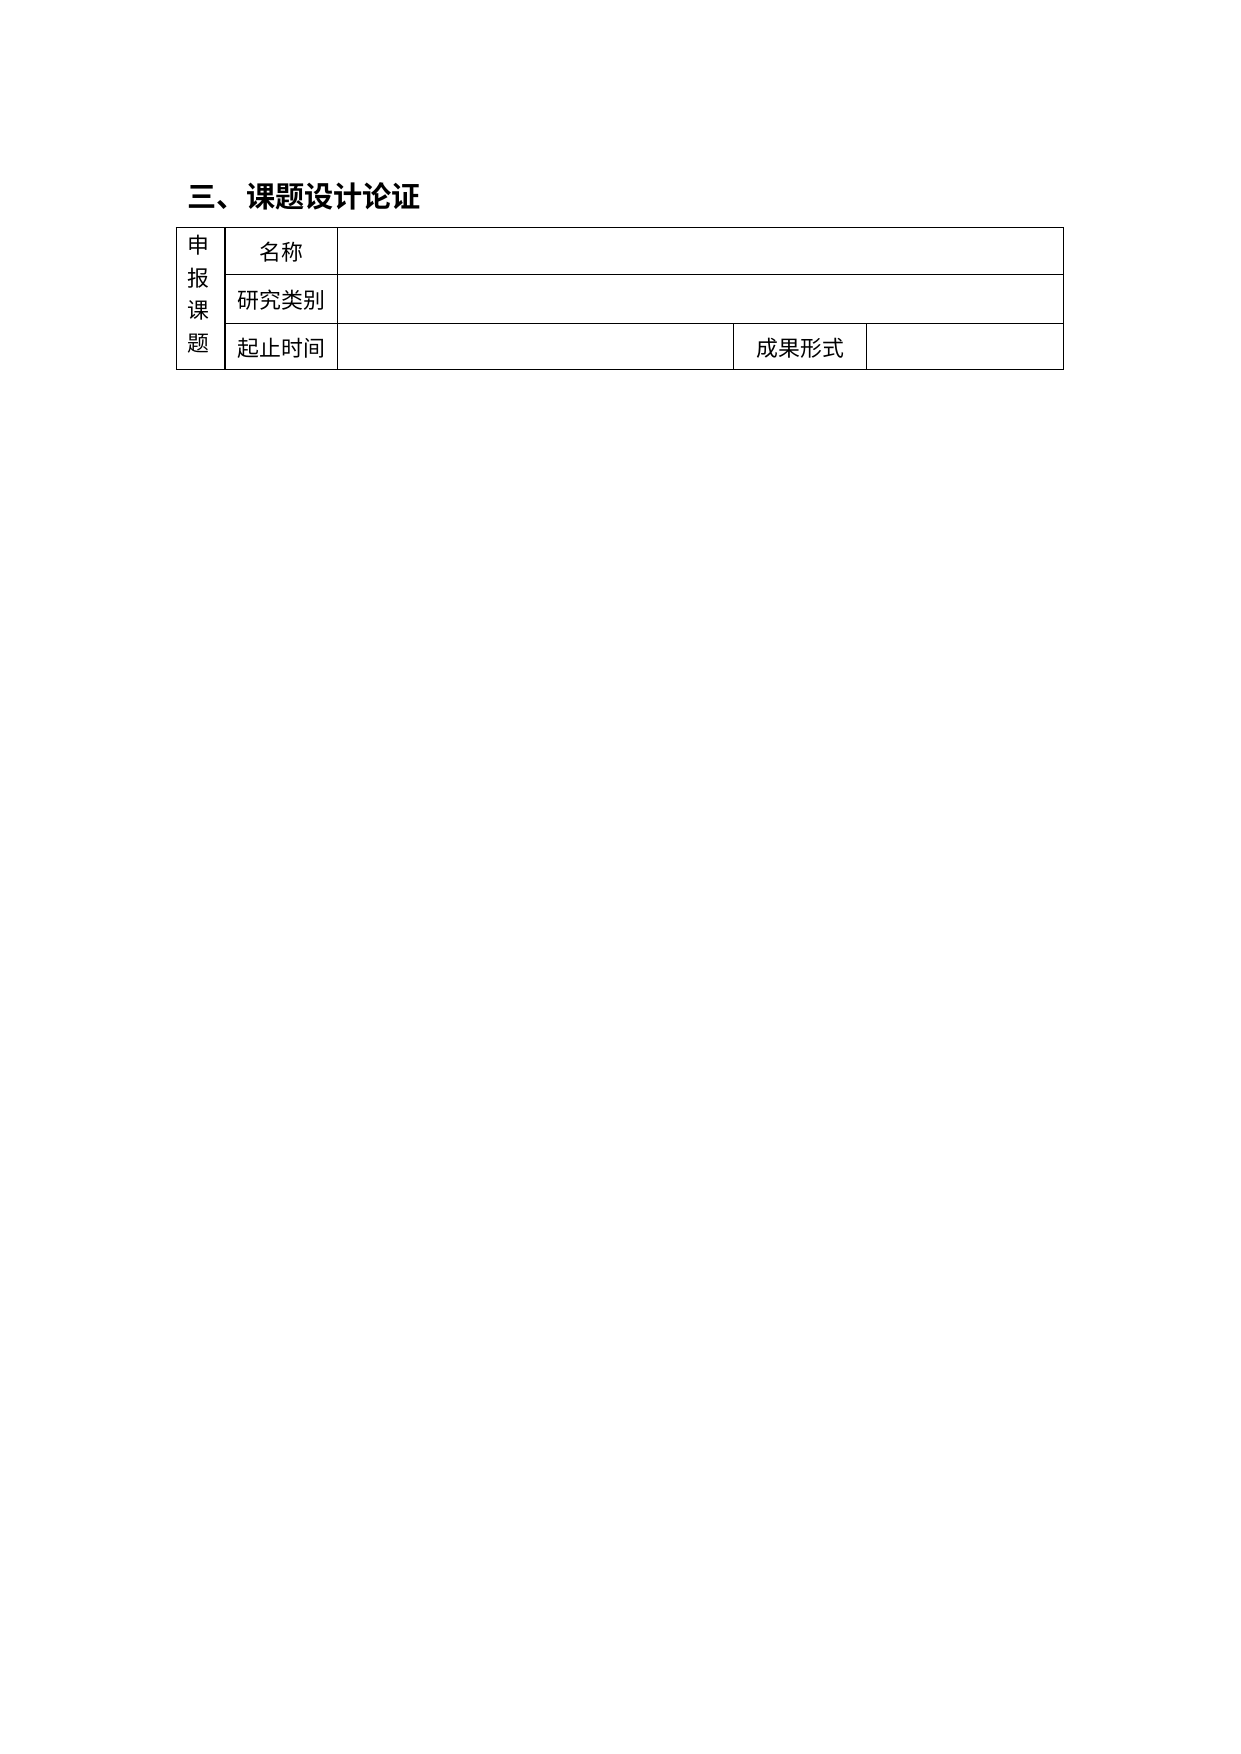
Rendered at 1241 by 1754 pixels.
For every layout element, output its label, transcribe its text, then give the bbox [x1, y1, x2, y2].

table_cell [867, 324, 1063, 368]
table_cell 起止时间 [226, 324, 337, 368]
table_header 名称 [226, 228, 337, 274]
table_header 申 报 课 题 [177, 228, 224, 368]
text 三、课题设计论证 [187, 162, 1053, 227]
table_cell [338, 275, 1063, 323]
table_cell 研究类别 [226, 275, 337, 323]
table_header [338, 228, 1063, 274]
table_cell [338, 324, 733, 368]
table_cell 成果形式 [734, 324, 866, 368]
